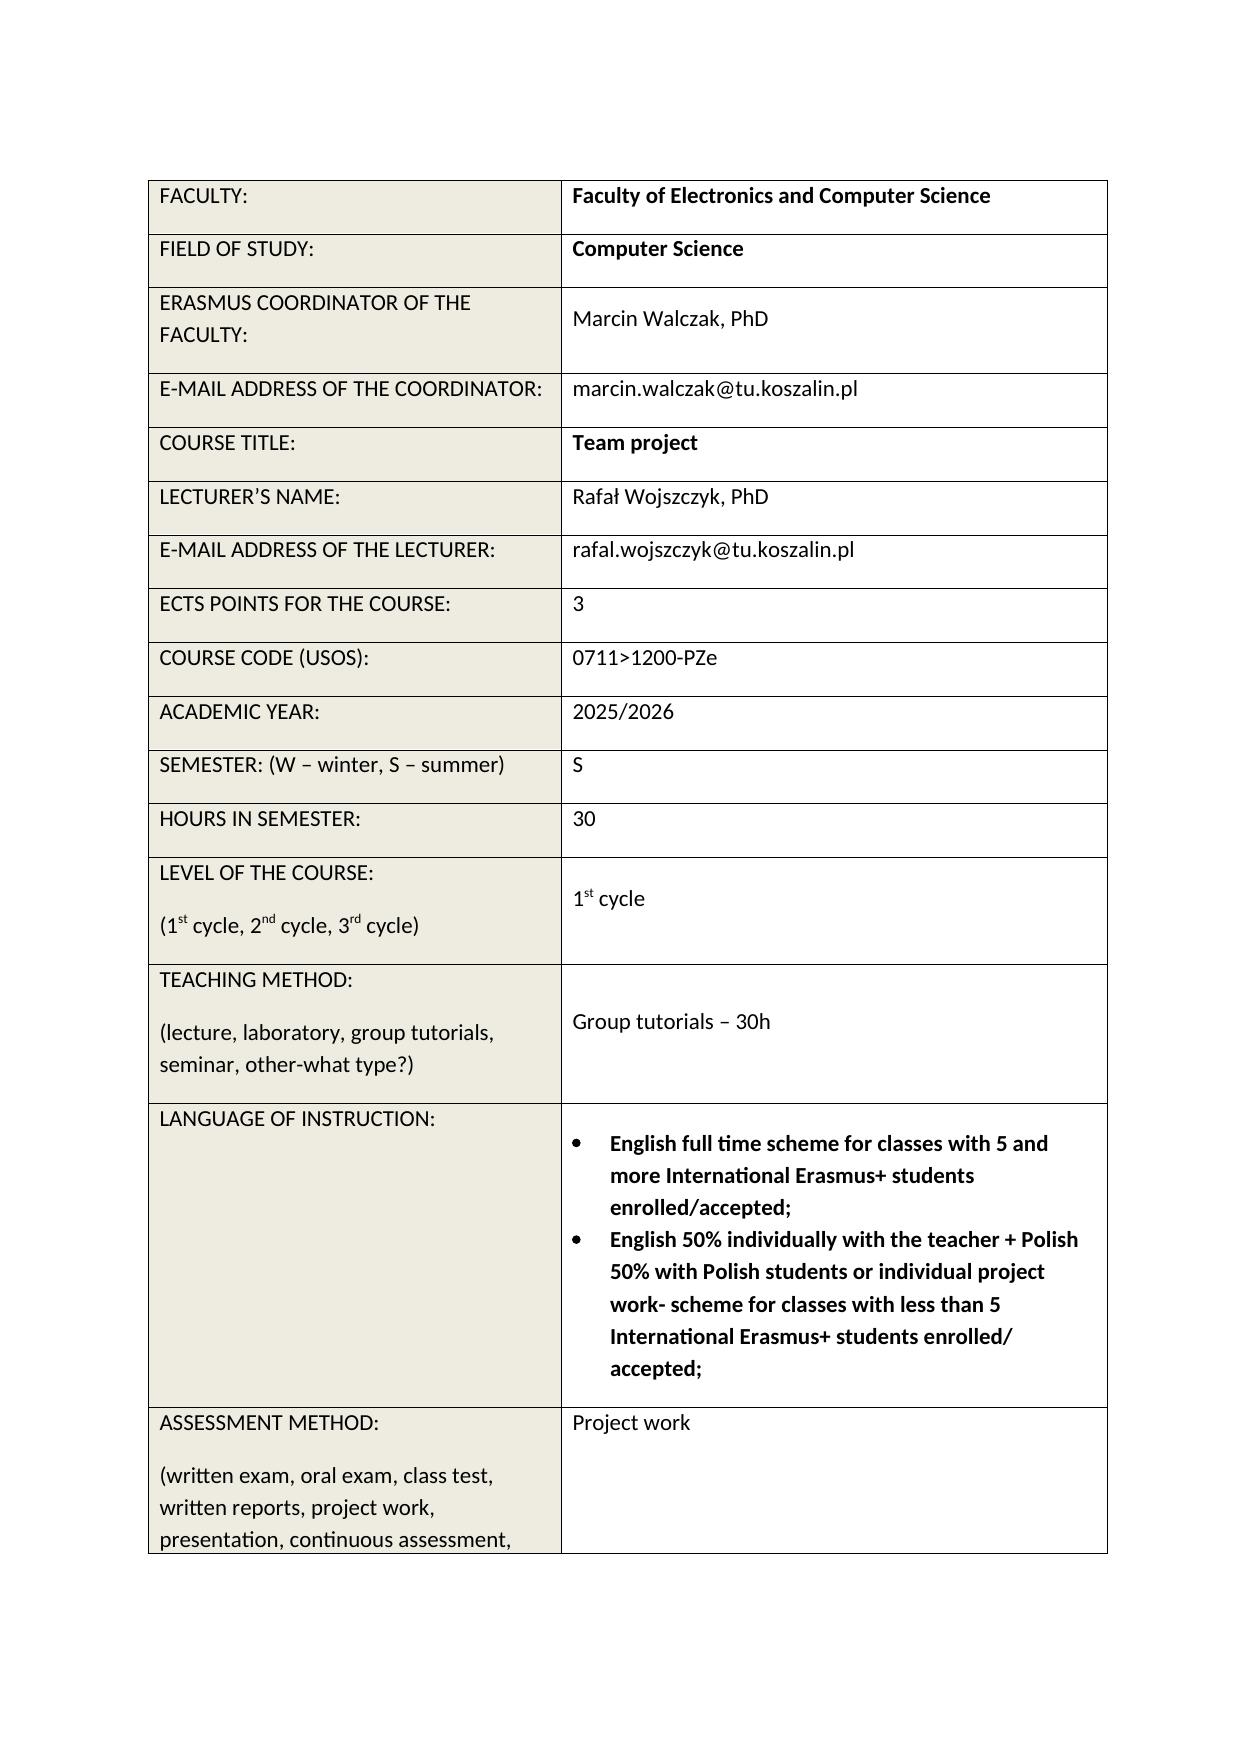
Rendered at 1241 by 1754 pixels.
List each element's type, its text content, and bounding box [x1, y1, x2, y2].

table_cell LANGUAGE OF INSTRUCTION: [149, 1104, 561, 1407]
table_cell Rafał Wojszczyk, PhD [562, 482, 1107, 534]
table_cell 3 [562, 589, 1107, 642]
table_cell LEVEL OF THE COURSE: (1st cycle, 2nd cycle, 3rd cycle) [149, 858, 561, 964]
table_cell Team project [562, 428, 1107, 481]
table_header FACULTY: [149, 181, 561, 233]
table_cell 2025/2026 [562, 697, 1107, 749]
table_cell 30 [562, 804, 1107, 857]
table_cell E-MAIL ADDRESS OF THE LECTURER: [149, 536, 561, 588]
table_cell English full time scheme for classes with 5 and more International Erasmus+ students enrolled/accepted; English 50% individually with the teacher + Polish 50% with Polish students or individual project work- scheme for classes with less than 5 International Erasmus+ students enrolled/ accepted; [562, 1104, 1107, 1407]
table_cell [149, 1408, 561, 1553]
table_cell ERASMUS COORDINATOR OF THE FACULTY: [149, 288, 561, 373]
table_cell Group tutorials – 30h [562, 965, 1107, 1103]
table_cell LECTURER’S NAME: [149, 482, 561, 534]
table_cell rafal.wojszczyk@tu.koszalin.pl [562, 536, 1107, 588]
table_cell ECTS POINTS FOR THE COURSE: [149, 589, 561, 642]
table_cell COURSE CODE (USOS): [149, 643, 561, 696]
table_cell Marcin Walczak, PhD [562, 288, 1107, 373]
table_cell marcin.walczak@tu.koszalin.pl [562, 374, 1107, 427]
table_cell 0711>1200-PZe [562, 643, 1107, 696]
table_cell COURSE TITLE: [149, 428, 561, 481]
table_cell TEACHING METHOD: (lecture, laboratory, group tutorials, seminar, other-what type?) [149, 965, 561, 1103]
table_cell HOURS IN SEMESTER: [149, 804, 561, 857]
table_cell Project work [562, 1408, 1107, 1553]
table_cell S [562, 751, 1107, 803]
table_cell E-MAIL ADDRESS OF THE COORDINATOR: [149, 374, 561, 427]
table_cell SEMESTER: (W – winter, S – summer) [149, 751, 561, 803]
table_header Faculty of Electronics and Computer Science [562, 181, 1107, 233]
table_cell 1st cycle [562, 858, 1107, 964]
table_cell Computer Science [562, 235, 1107, 287]
table_cell ACADEMIC YEAR: [149, 697, 561, 749]
table_cell FIELD OF STUDY: [149, 235, 561, 287]
